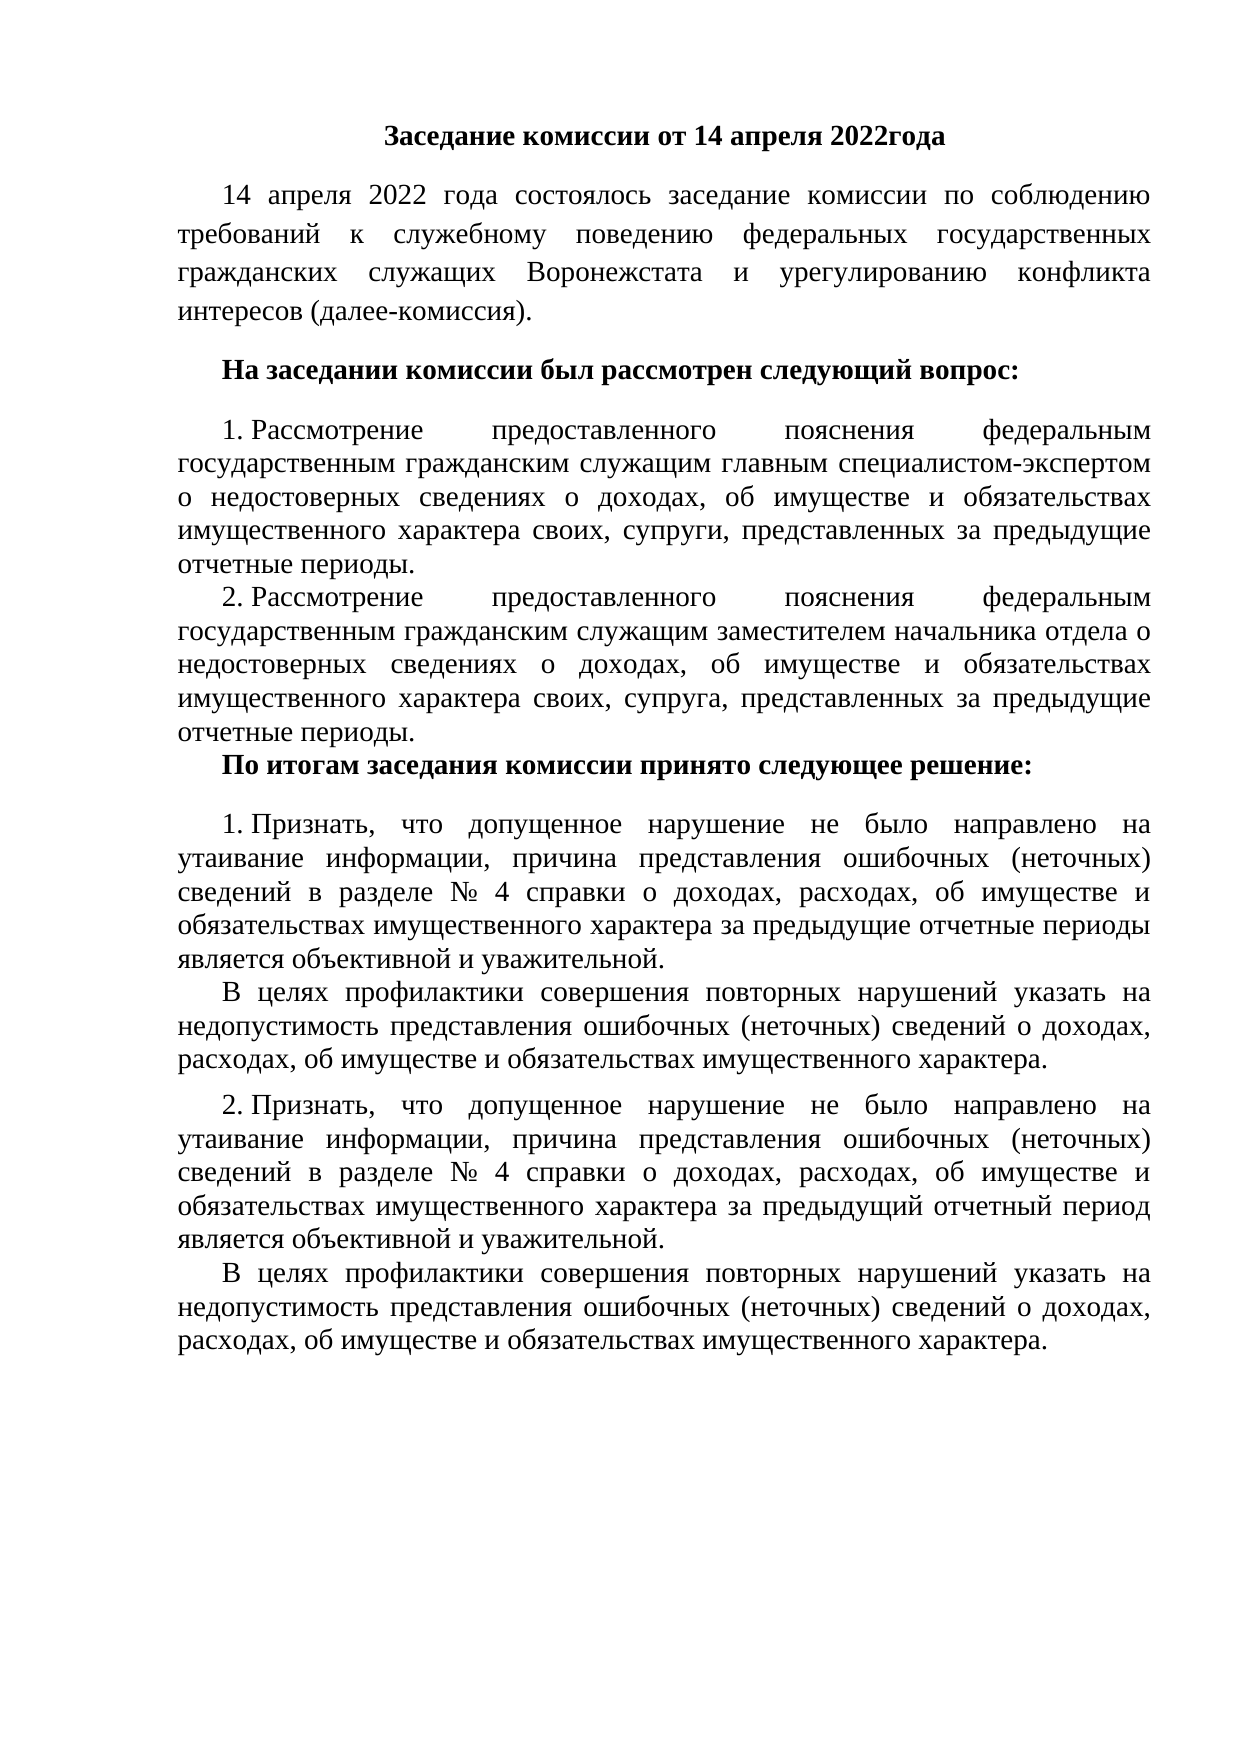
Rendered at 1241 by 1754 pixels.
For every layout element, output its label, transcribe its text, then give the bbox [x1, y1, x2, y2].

text В целях профилактики совершения повторных нарушений указать на недопустимость представления ошибочных (неточных) сведений о доходах, расходах, об имуществе и обязательствах имущественного характера. [177, 1255, 1152, 1356]
text По итогам заседания комиссии принято следующее решение: [177, 747, 1152, 781]
text 2. Признать, что допущенное нарушение не было направлено на утаивание информации, причина представления ошибочных (неточных) сведений в разделе № 4 справки о доходах, расходах, об имуществе и обязательствах имущественного характера за предыдущий отчетный период является объективной и уважительной. [177, 1087, 1152, 1255]
text 14 апреля 2022 года состоялось заседание комиссии по соблюдению требований к служебному поведению федеральных государственных гражданских служащих Воронежстата и урегулированию конфликта интересов (далее-комиссия). [177, 177, 1152, 327]
text 1. Рассмотрение предоставленного пояснения федеральным государственным гражданским служащим главным специалистом-экспертом о недостоверных сведениях о доходах, об имуществе и обязательствах имущественного характера своих, супруги, представленных за предыдущие отчетные периоды. [177, 412, 1152, 579]
text 1. Признать, что допущенное нарушение не было направлено на утаивание информации, причина представления ошибочных (неточных) сведений в разделе № 4 справки о доходах, расходах, об имуществе и обязательствах имущественного характера за предыдущие отчетные периоды является объективной и уважительной. [177, 807, 1152, 974]
text Заседание комиссии от 14 апреля 2022года [177, 118, 1152, 152]
text На заседании комиссии был рассмотрен следующий вопрос: [177, 352, 1152, 386]
text 2. Рассмотрение предоставленного пояснения федеральным государственным гражданским служащим заместителем начальника отдела о недостоверных сведениях о доходах, об имуществе и обязательствах имущественного характера своих, супруга, представленных за предыдущие отчетные периоды. [177, 579, 1152, 747]
text В целях профилактики совершения повторных нарушений указать на недопустимость представления ошибочных (неточных) сведений о доходах, расходах, об имуществе и обязательствах имущественного характера. [177, 974, 1152, 1075]
